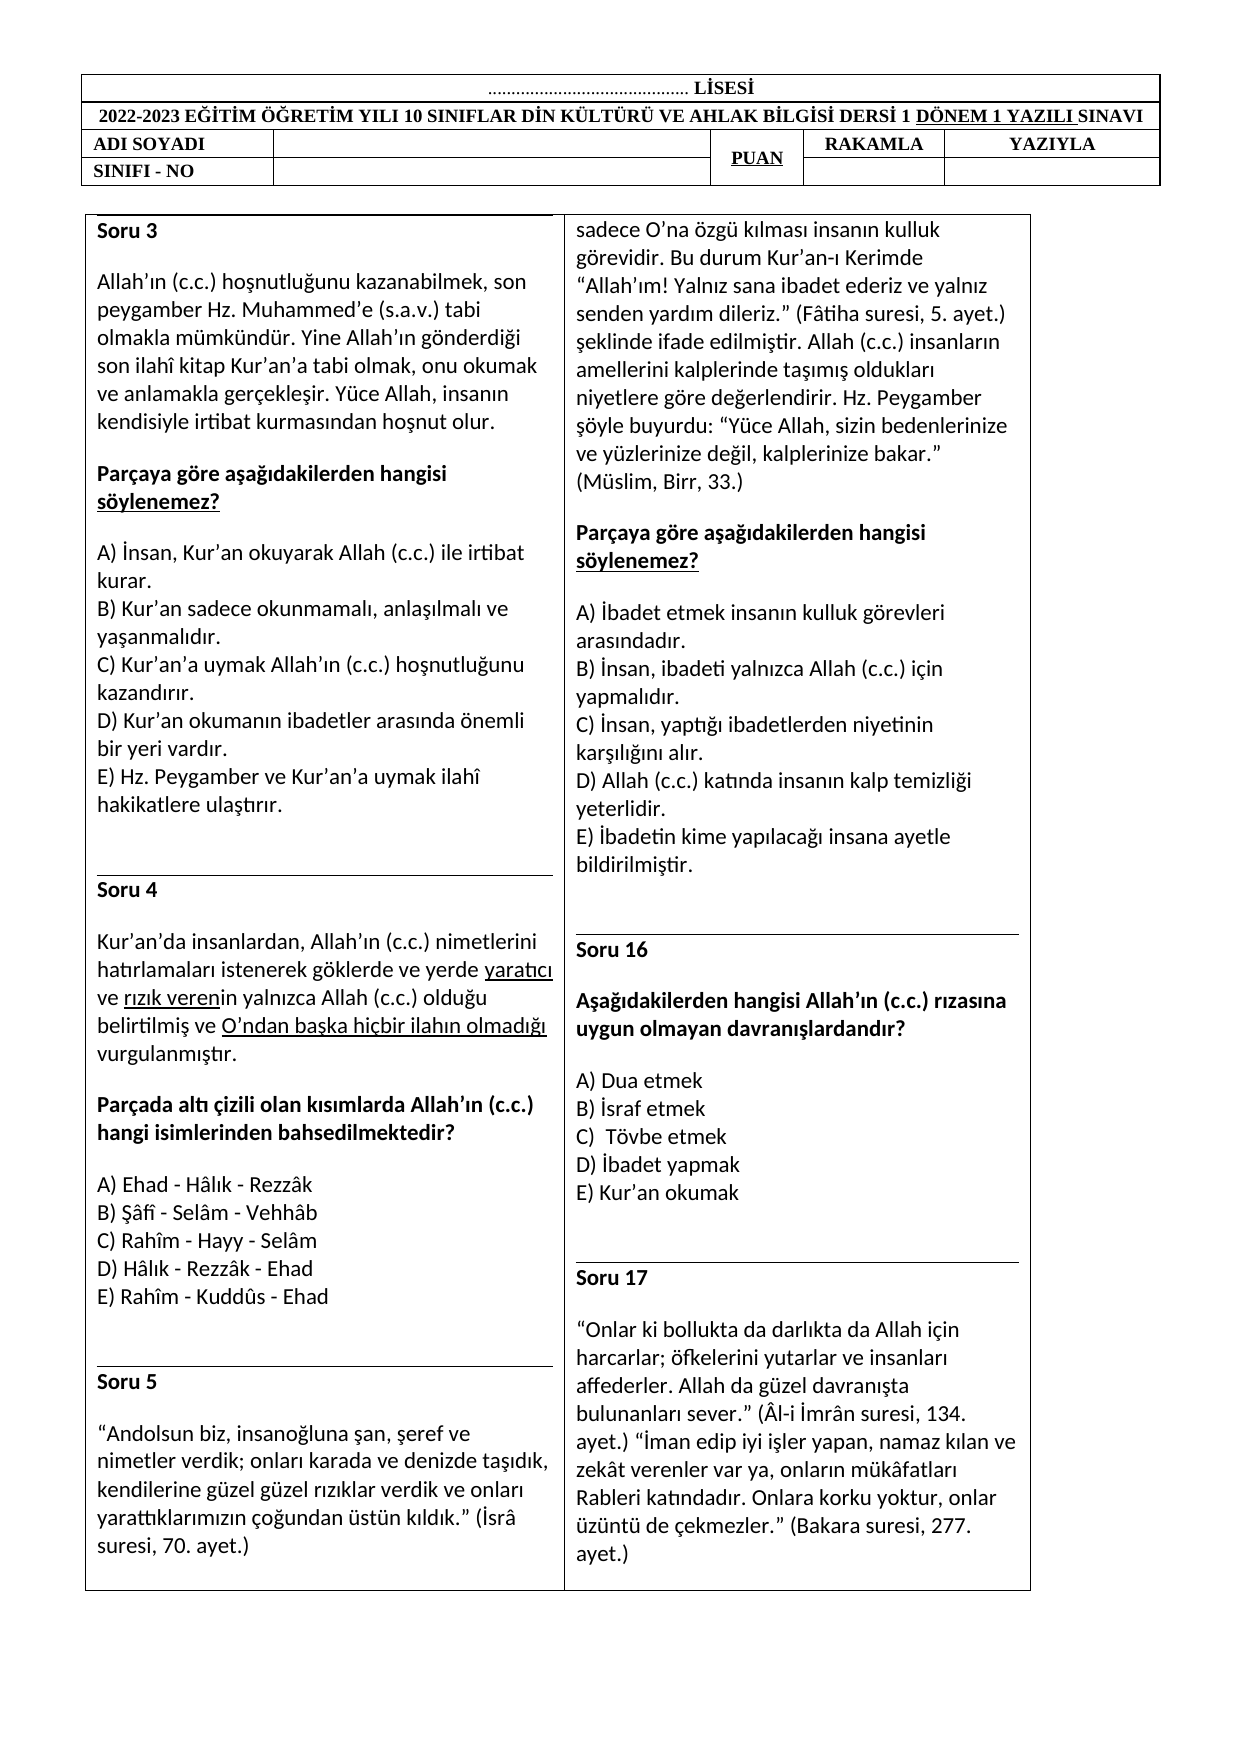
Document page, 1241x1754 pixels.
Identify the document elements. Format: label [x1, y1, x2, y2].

table_header [565, 215, 1030, 1590]
table_header [86, 215, 564, 1590]
